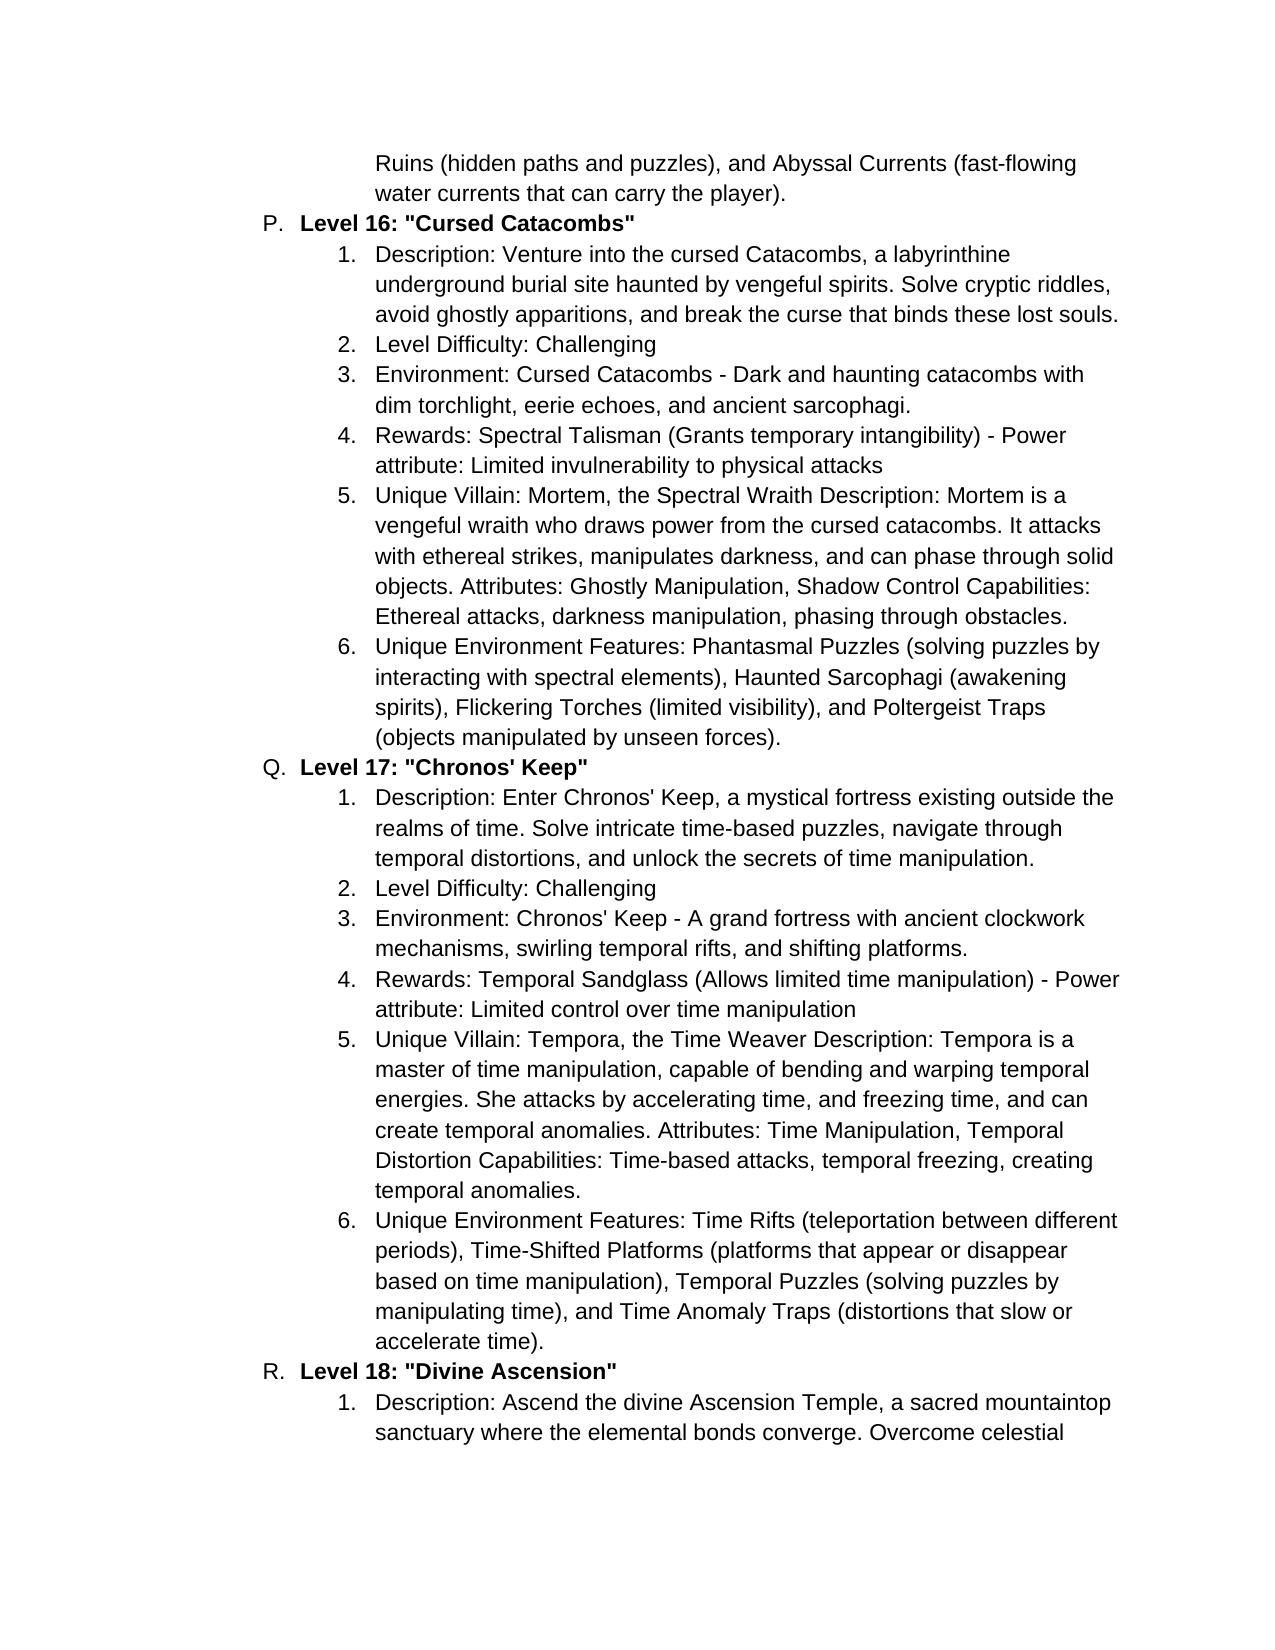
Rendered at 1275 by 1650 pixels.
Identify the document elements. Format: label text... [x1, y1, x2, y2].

list Unique Villain: Mortem, the Spectral Wraith Description: Mortem is a vengeful wraith who draws power from the cursed catacombs. It attacks with ethereal strikes, manipulates darkness, and can phase through solid objects. Attributes: Ghostly Manipulation, Shadow Control Capabilities: Ethereal attacks, darkness manipulation, phasing through obstacles. [337, 482, 1125, 629]
list Environment: Cursed Catacombs - Dark and haunting catacombs with dim torchlight, eerie echoes, and ancient sarcophagi. [337, 361, 1125, 418]
list Unique Environment Features: Time Rifts (teleportation between different periods), Time-Shifted Platforms (platforms that appear or disappear based on time manipulation), Temporal Puzzles (solving puzzles by manipulating time), and Time Anomaly Traps (distortions that slow or accelerate time). [337, 1207, 1125, 1354]
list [337, 1388, 1125, 1445]
list Unique Villain: Tempora, the Time Weaver Description: Tempora is a master of time manipulation, capable of bending and warping temporal energies. She attacks by accelerating time, and freezing time, and can create temporal anomalies. Attributes: Time Manipulation, Temporal Distortion Capabilities: Time-based attacks, temporal freezing, creating temporal anomalies. [337, 1026, 1125, 1203]
list Description: Venture into the cursed Catacombs, a labyrinthine underground burial site haunted by vengeful spirits. Solve cryptic riddles, avoid ghostly apparitions, and break the curse that binds these lost souls. [337, 241, 1125, 327]
list Level Difficulty: Challenging [337, 331, 1125, 358]
list Environment: Chronos' Keep - A grand fortress with ancient clockwork mechanisms, swirling temporal rifts, and shifting platforms. [337, 905, 1125, 962]
list Rewards: Temporal Sandglass (Allows limited time manipulation) - Power attribute: Limited control over time manipulation [337, 966, 1125, 1022]
list Level 18: "Divine Ascension" [262, 1358, 1125, 1385]
list Level 17: "Chronos' Keep" [262, 754, 1125, 781]
list Description: Enter Chronos' Keep, a mystical fortress existing outside the realms of time. Solve intricate time-based puzzles, navigate through temporal distortions, and unlock the secrets of time manipulation. [337, 784, 1125, 871]
list Unique Environment Features: Phantasmal Puzzles (solving puzzles by interacting with spectral elements), Haunted Sarcophagi (awakening spirits), Flickering Torches (limited visibility), and Poltergeist Traps (objects manipulated by unseen forces). [337, 633, 1125, 750]
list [337, 150, 1125, 207]
list Level 16: "Cursed Catacombs" [262, 210, 1125, 237]
list Level Difficulty: Challenging [337, 875, 1125, 901]
list Rewards: Spectral Talisman (Grants temporary intangibility) - Power attribute: Limited invulnerability to physical attacks [337, 422, 1125, 478]
